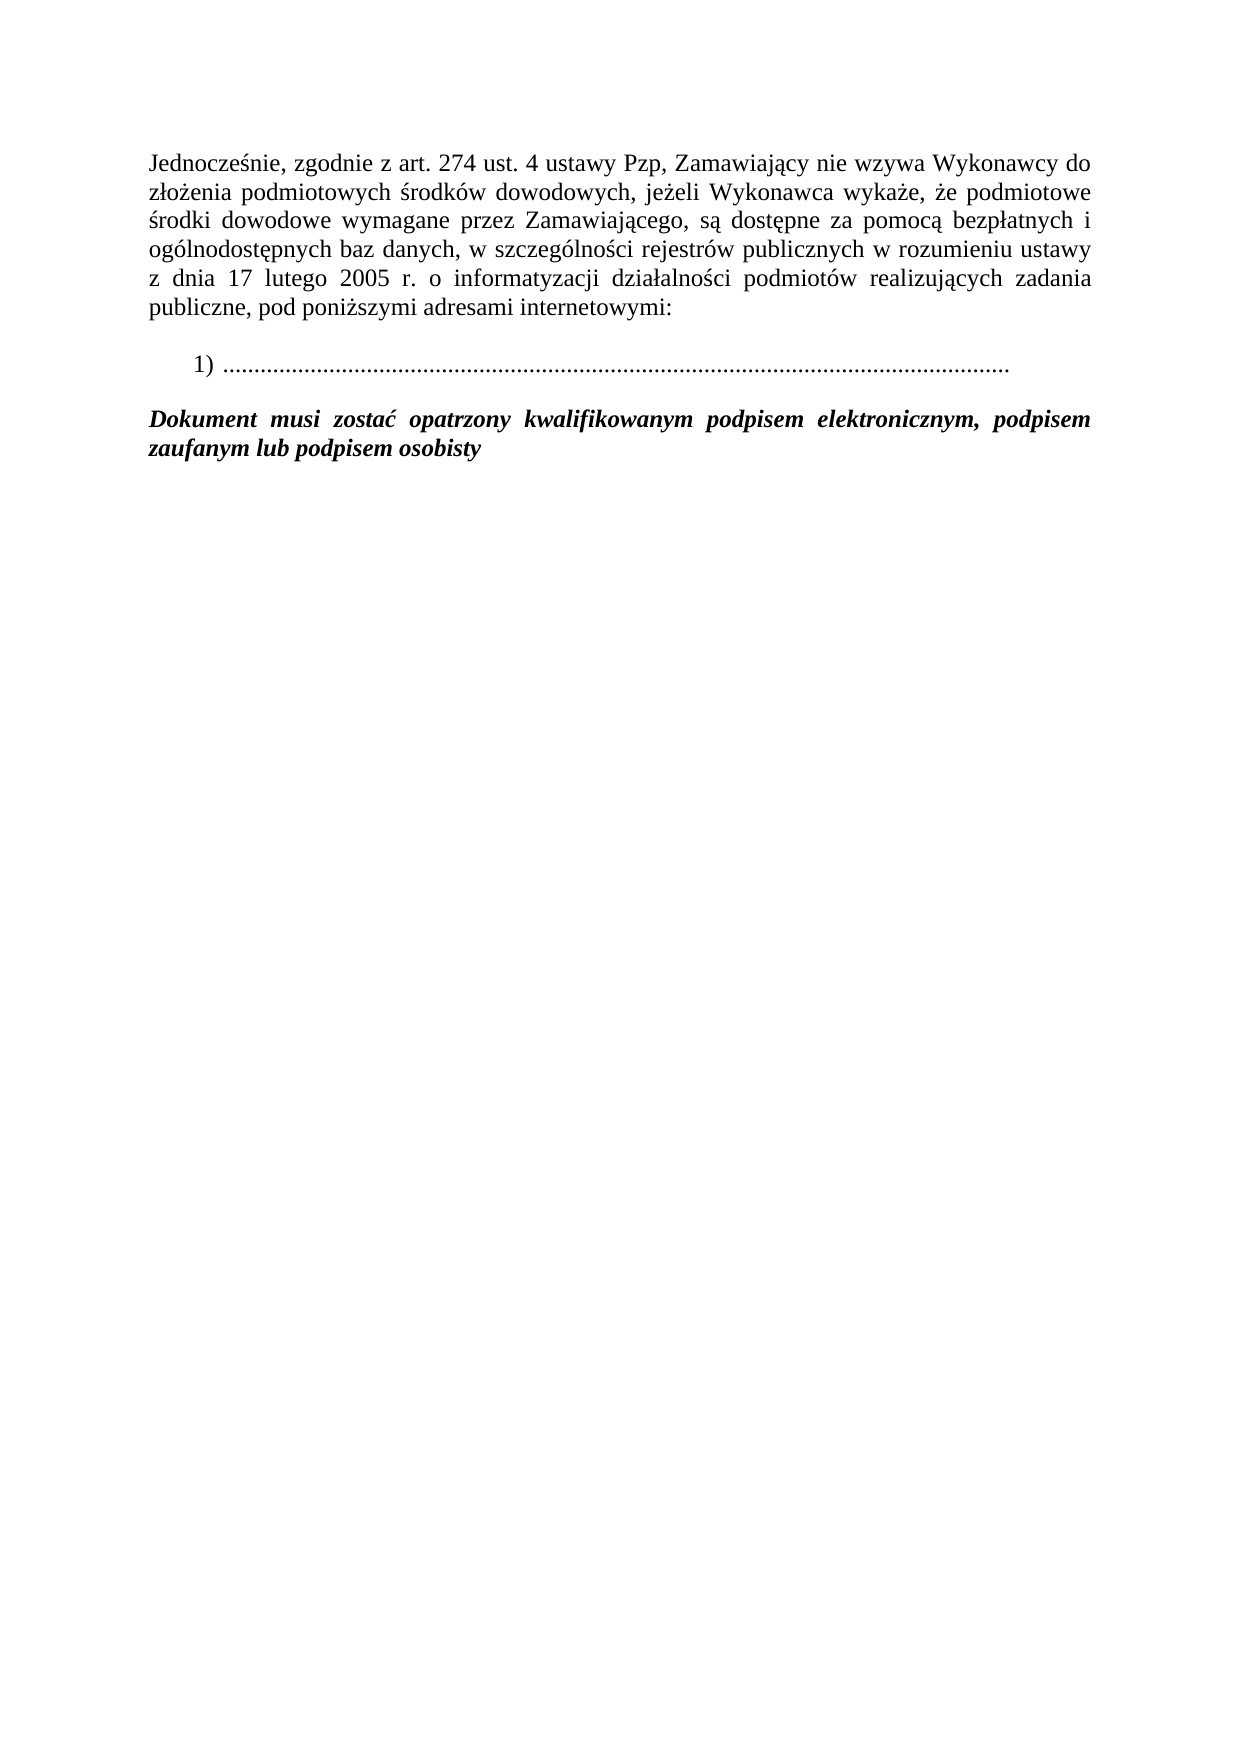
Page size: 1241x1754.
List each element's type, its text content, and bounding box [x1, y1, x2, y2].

text Dokument musi zostać opatrzony kwalifikowanym podpisem elektronicznym, podpisem zaufanym lub podpisem osobisty [148, 404, 1094, 462]
text 1) .............................................................................................................................. [193, 349, 1092, 378]
text Jednocześnie, zgodnie z art. 274 ust. 4 ustawy Pzp, Zamawiający nie wzywa Wykonawcy do złożenia podmiotowych środków dowodowych, jeżeli Wykonawca wykaże, że podmiotowe środki dowodowe wymagane przez Zamawiającego, są dostępne za pomocą bezpłatnych i ogólnodostępnych baz danych, w szczególności rejestrów publicznych w rozumieniu ustawy z dnia 17 lutego 2005 r. o informatyzacji działalności podmiotów realizujących zadania publiczne, pod poniższymi adresami internetowymi: [148, 148, 1092, 321]
